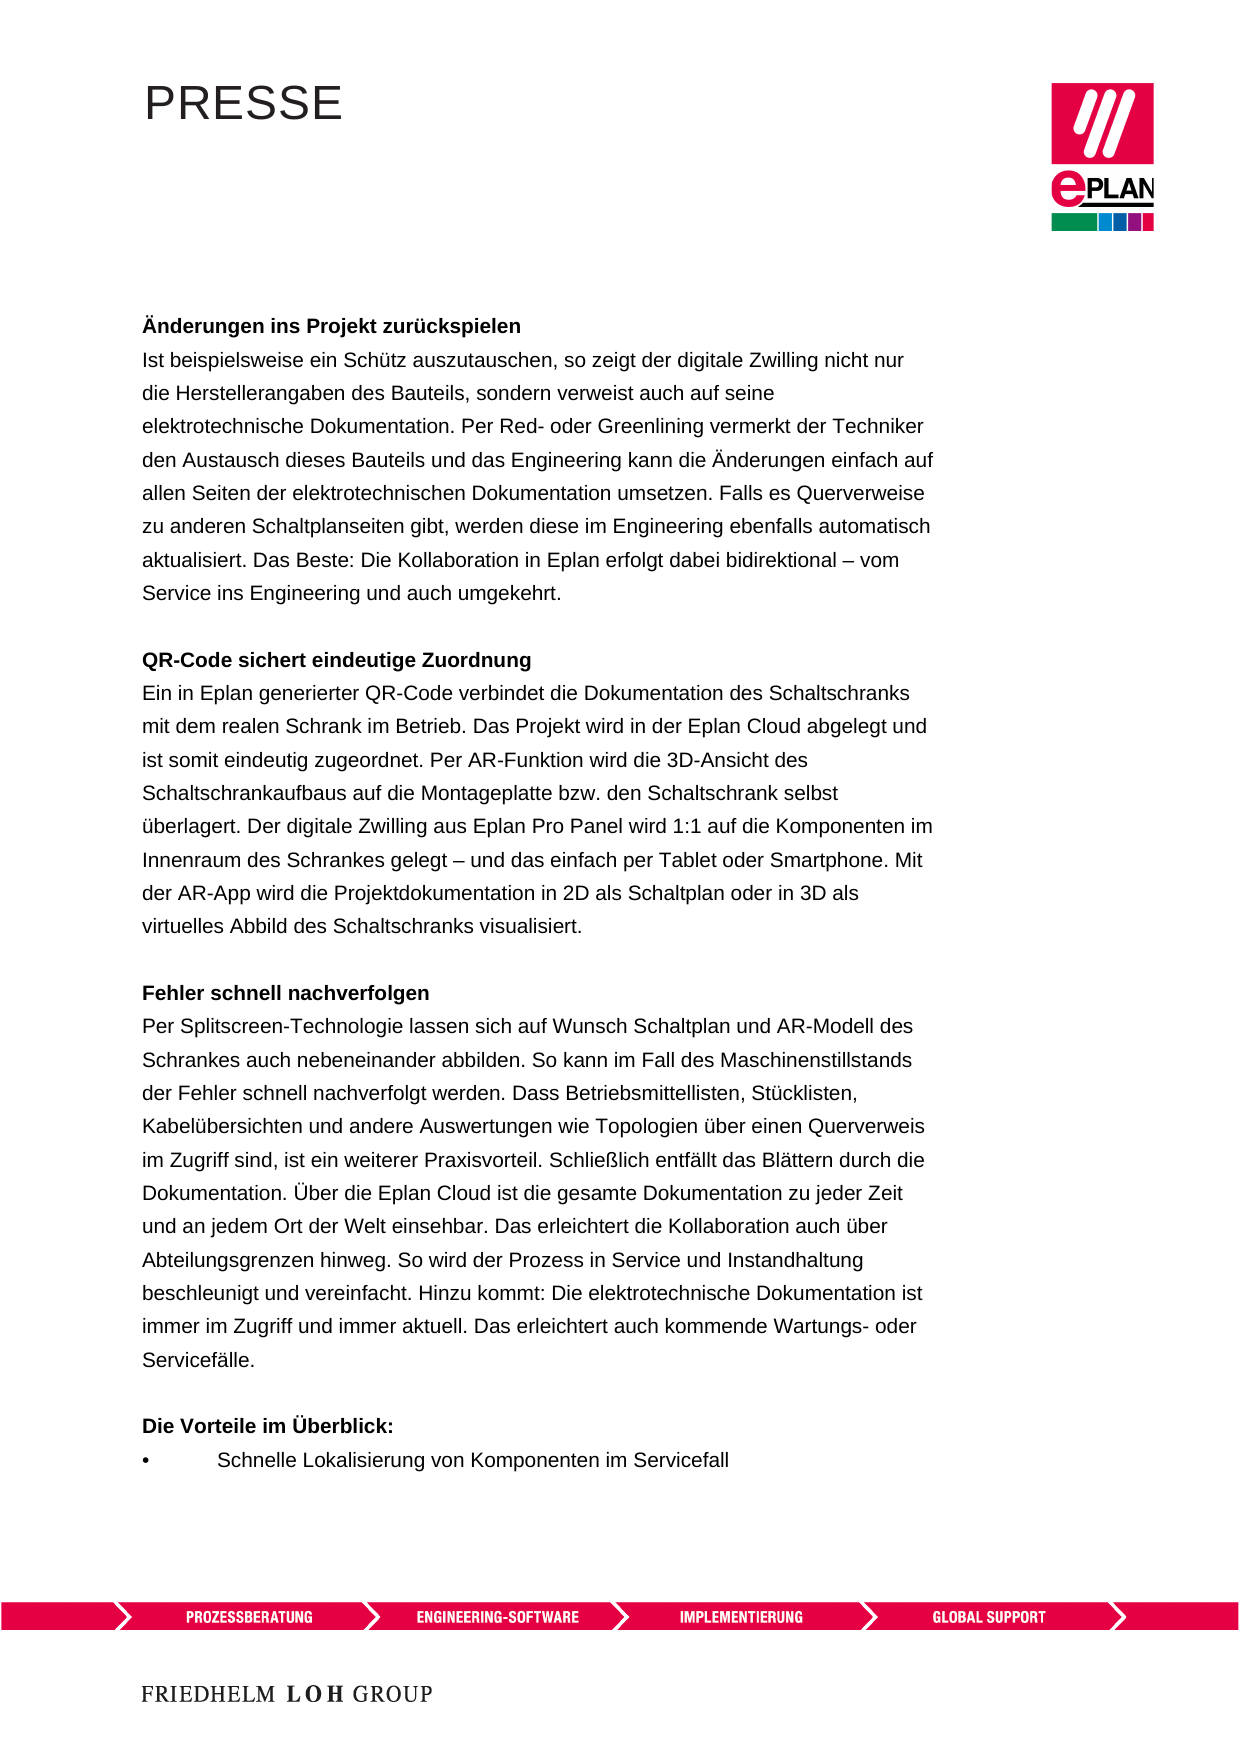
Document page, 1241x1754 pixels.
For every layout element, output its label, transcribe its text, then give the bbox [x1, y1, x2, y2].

picture [0, 1602, 1238, 1630]
picture [141, 1685, 432, 1702]
text Ein in Eplan generierter QR-Code verbindet die Dokumentation des Schaltschranks mit dem realen Schrank im Betrieb. Das Projekt wird in der Eplan Cloud abgelegt und ist somit eindeutig zugeordnet. Per AR-Funktion wird die 3D-Ansicht des Schaltschrankaufbaus auf die Montageplatte bzw. den Schaltschrank selbst überlagert. Der digitale Zwilling aus Eplan Pro Panel wird 1:1 auf die Komponenten im Innenraum des Schrankes gelegt – und das einfach per Tablet oder Smartphone. Mit der AR-App wird die Projektdokumentation in 2D als Schaltplan oder in 3D als virtuelles Abbild des Schaltschranks visualisiert. [142, 674, 936, 940]
text Ist beispielsweise ein Schütz auszutauschen, so zeigt der digitale Zwilling nicht nur die Herstellerangaben des Bauteils, sondern verweist auch auf seine elektrotechnische Dokumentation. Per Red- oder Greenlining vermerkt der Techniker den Austausch dieses Bauteils und das Engineering kann die Änderungen einfach auf allen Seiten der elektrotechnischen Dokumentation umsetzen. Falls es Querverweise zu anderen Schaltplanseiten gibt, werden diese im Engineering ebenfalls automatisch aktualisiert. Das Beste: Die Kollaboration in Eplan erfolgt dabei bidirektional – vom Service ins Engineering und auch umgekehrt. [142, 340, 936, 607]
text Per Splitscreen-Technologie lassen sich auf Wunsch Schaltplan und AR-Modell des Schrankes auch nebeneinander abbilden. So kann im Fall des Maschinenstillstands der Fehler schnell nachverfolgt werden. Dass Betriebsmittellisten, Stücklisten, Kabelübersichten und andere Auswertungen wie Topologien über einen Querverweis im Zugriff sind, ist ein weiterer Praxisvorteil. Schließlich entfällt das Blättern durch die Dokumentation. Über die Eplan Cloud ist die gesamte Dokumentation zu jeder Zeit und an jedem Ort der Welt einsehbar. Das erleichtert die Kollaboration auch über Abteilungsgrenzen hinweg. So wird der Prozess in Service und Instandhaltung beschleunigt und vereinfacht. Hinzu kommt: Die elektrotechnische Dokumentation ist immer im Zugriff und immer aktuell. Das erleichtert auch kommende Wartungs- oder Servicefälle. [142, 1007, 936, 1374]
text Die Vorteile im Überblick: [142, 1407, 936, 1440]
text QR-Code sichert eindeutige Zuordnung [142, 640, 936, 674]
text Änderungen ins Projekt zurückspielen [142, 307, 936, 340]
text • Schnelle Lokalisierung von Komponenten im Servicefall [142, 1440, 936, 1474]
picture [1051, 83, 1154, 230]
text Fehler schnell nachverfolgen [142, 974, 936, 1007]
